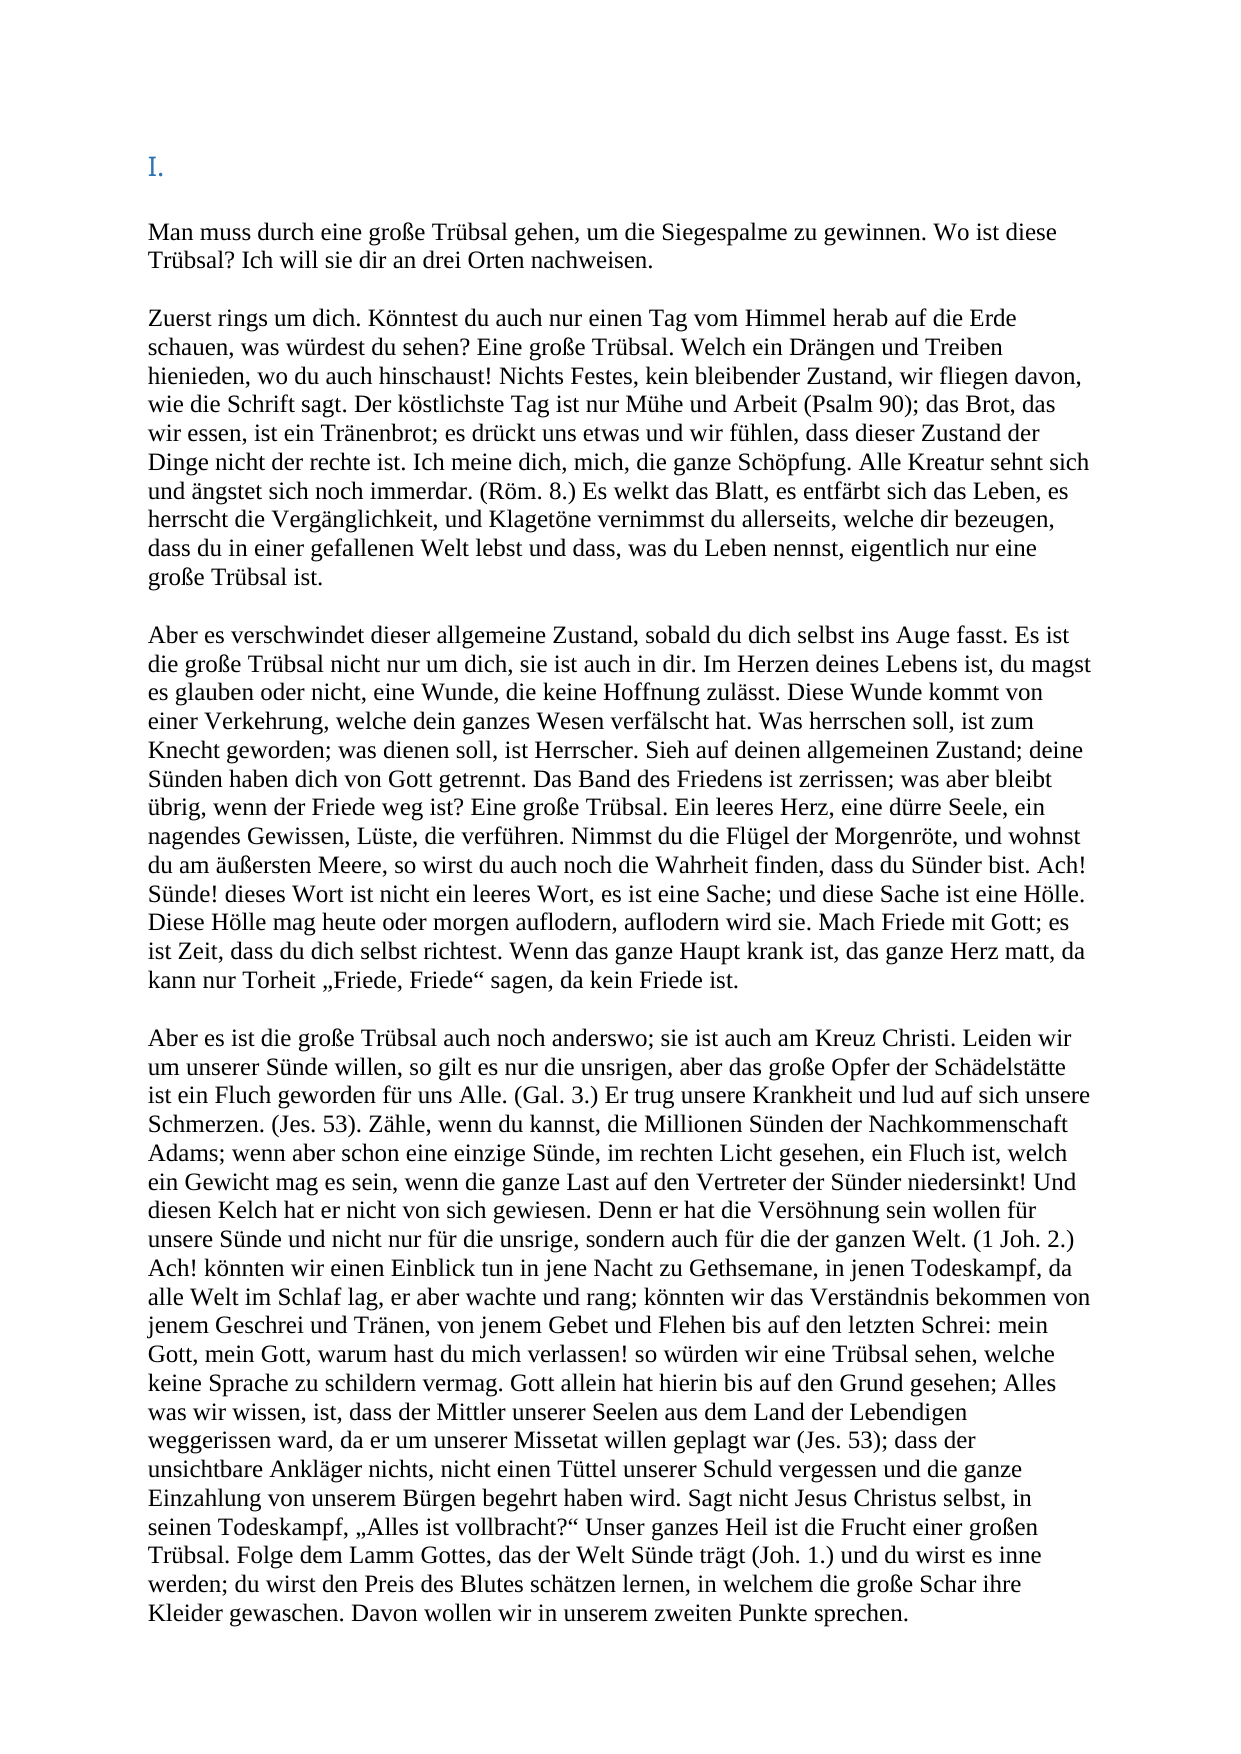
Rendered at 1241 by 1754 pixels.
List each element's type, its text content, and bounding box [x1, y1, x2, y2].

text Man muss durch eine große Trübsal gehen, um die Siegespalme zu gewinnen. Wo ist diese Trübsal? Ich will sie dir an drei Orten nachweisen. [148, 217, 1093, 274]
text Aber es verschwindet dieser allgemeine Zustand, sobald du dich selbst ins Auge fasst. Es ist die große Trübsal nicht nur um dich, sie ist auch in dir. Im Herzen deines Lebens ist, du magst es glauben oder nicht, eine Wunde, die keine Hoffnung zulässt. Diese Wunde kommt von einer Verkehrung, welche dein ganzes Wesen verfälscht hat. Was herrschen soll, ist zum Knecht geworden; was dienen soll, ist Herrscher. Sieh auf deinen allgemeinen Zustand; deine Sünden haben dich von Gott getrennt. Das Band des Friedens ist zerrissen; was aber bleibt übrig, wenn der Friede weg ist? Eine große Trübsal. Ein leeres Herz, eine dürre Seele, ein nagendes Gewissen, Lüste, die verführen. Nimmst du die Flügel der Morgenröte, und wohnst du am äußersten Meere, so wirst du auch noch die Wahrheit finden, dass du Sünder bist. Ach! Sünde! dieses Wort ist nicht ein leeres Wort, es ist eine Sache; und diese Sache ist eine Hölle. Diese Hölle mag heute oder morgen auflodern, auflodern wird sie. Mach Friede mit Gott; es ist Zeit, dass du dich selbst richtest. Wenn das ganze Haupt krank ist, das ganze Herz matt, da kann nur Torheit „Friede, Friede“ sagen, da kein Friede ist. [148, 620, 1093, 994]
text Aber es ist die große Trübsal auch noch anderswo; sie ist auch am Kreuz Christi. Leiden wir um unserer Sünde willen, so gilt es nur die unsrigen, aber das große Opfer der Schädelstätte ist ein Fluch geworden für uns Alle. (Gal. 3.) Er trug unsere Krankheit und lud auf sich unsere Schmerzen. (Jes. 53). Zähle, wenn du kannst, die Millionen Sünden der Nachkommenschaft Adams; wenn aber schon eine einzige Sünde, im rechten Licht gesehen, ein Fluch ist, welch ein Gewicht mag es sein, wenn die ganze Last auf den Vertreter der Sünder niedersinkt! Und diesen Kelch hat er nicht von sich gewiesen. Denn er hat die Versöhnung sein wollen für unsere Sünde und nicht nur für die unsrige, sondern auch für die der ganzen Welt. (1 Joh. 2.) Ach! könnten wir einen Einblick tun in jene Nacht zu Gethsemane, in jenen Todeskampf, da alle Welt im Schlaf lag, er aber wachte und rang; könnten wir das Verständnis bekommen von jenem Geschrei und Tränen, von jenem Gebet und Flehen bis auf den letzten Schrei: mein Gott, mein Gott, warum hast du mich verlassen! so würden wir eine Trübsal sehen, welche keine Sprache zu schildern vermag. Gott allein hat hierin bis auf den Grund gesehen; Alles was wir wissen, ist, dass der Mittler unserer Seelen aus dem Land der Lebendigen weggerissen ward, da er um unserer Missetat willen geplagt war (Jes. 53); dass der unsichtbare Ankläger nichts, nicht einen Tüttel unserer Schuld vergessen und die ganze Einzahlung von unserem Bürgen begehrt haben wird. Sagt nicht Jesus Christus selbst, in seinen Todeskampf, „Alles ist vollbracht?“ Unser ganzes Heil ist die Frucht einer großen Trübsal. Folge dem Lamm Gottes, das der Welt Sünde trägt (Joh. 1.) und du wirst es inne werden; du wirst den Preis des Blutes schätzen lernen, in welchem die große Schar ihre Kleider gewaschen. Davon wollen wir in unserem zweiten Punkte sprechen. [148, 1023, 1093, 1627]
text Zuerst rings um dich. Könntest du auch nur einen Tag vom Himmel herab auf die Erde schauen, was würdest du sehen? Eine große Trübsal. Welch ein Drängen und Treiben hienieden, wo du auch hinschaust! Nichts Festes, kein bleibender Zustand, wir fliegen davon, wie die Schrift sagt. Der köstlichste Tag ist nur Mühe und Arbeit (Psalm 90); das Brot, das wir essen, ist ein Tränenbrot; es drückt uns etwas und wir fühlen, dass dieser Zustand der Dinge nicht der rechte ist. Ich meine dich, mich, die ganze Schöpfung. Alle Kreatur sehnt sich und ängstet sich noch immerdar. (Röm. 8.) Es welkt das Blatt, es entfärbt sich das Leben, es herrscht die Vergänglichkeit, und Klagetöne vernimmst du allerseits, welche dir bezeugen, dass du in einer gefallenen Welt lebst und dass, was du Leben nennst, eigentlich nur eine große Trübsal ist. [148, 303, 1093, 591]
subtitle I. [148, 148, 1093, 184]
